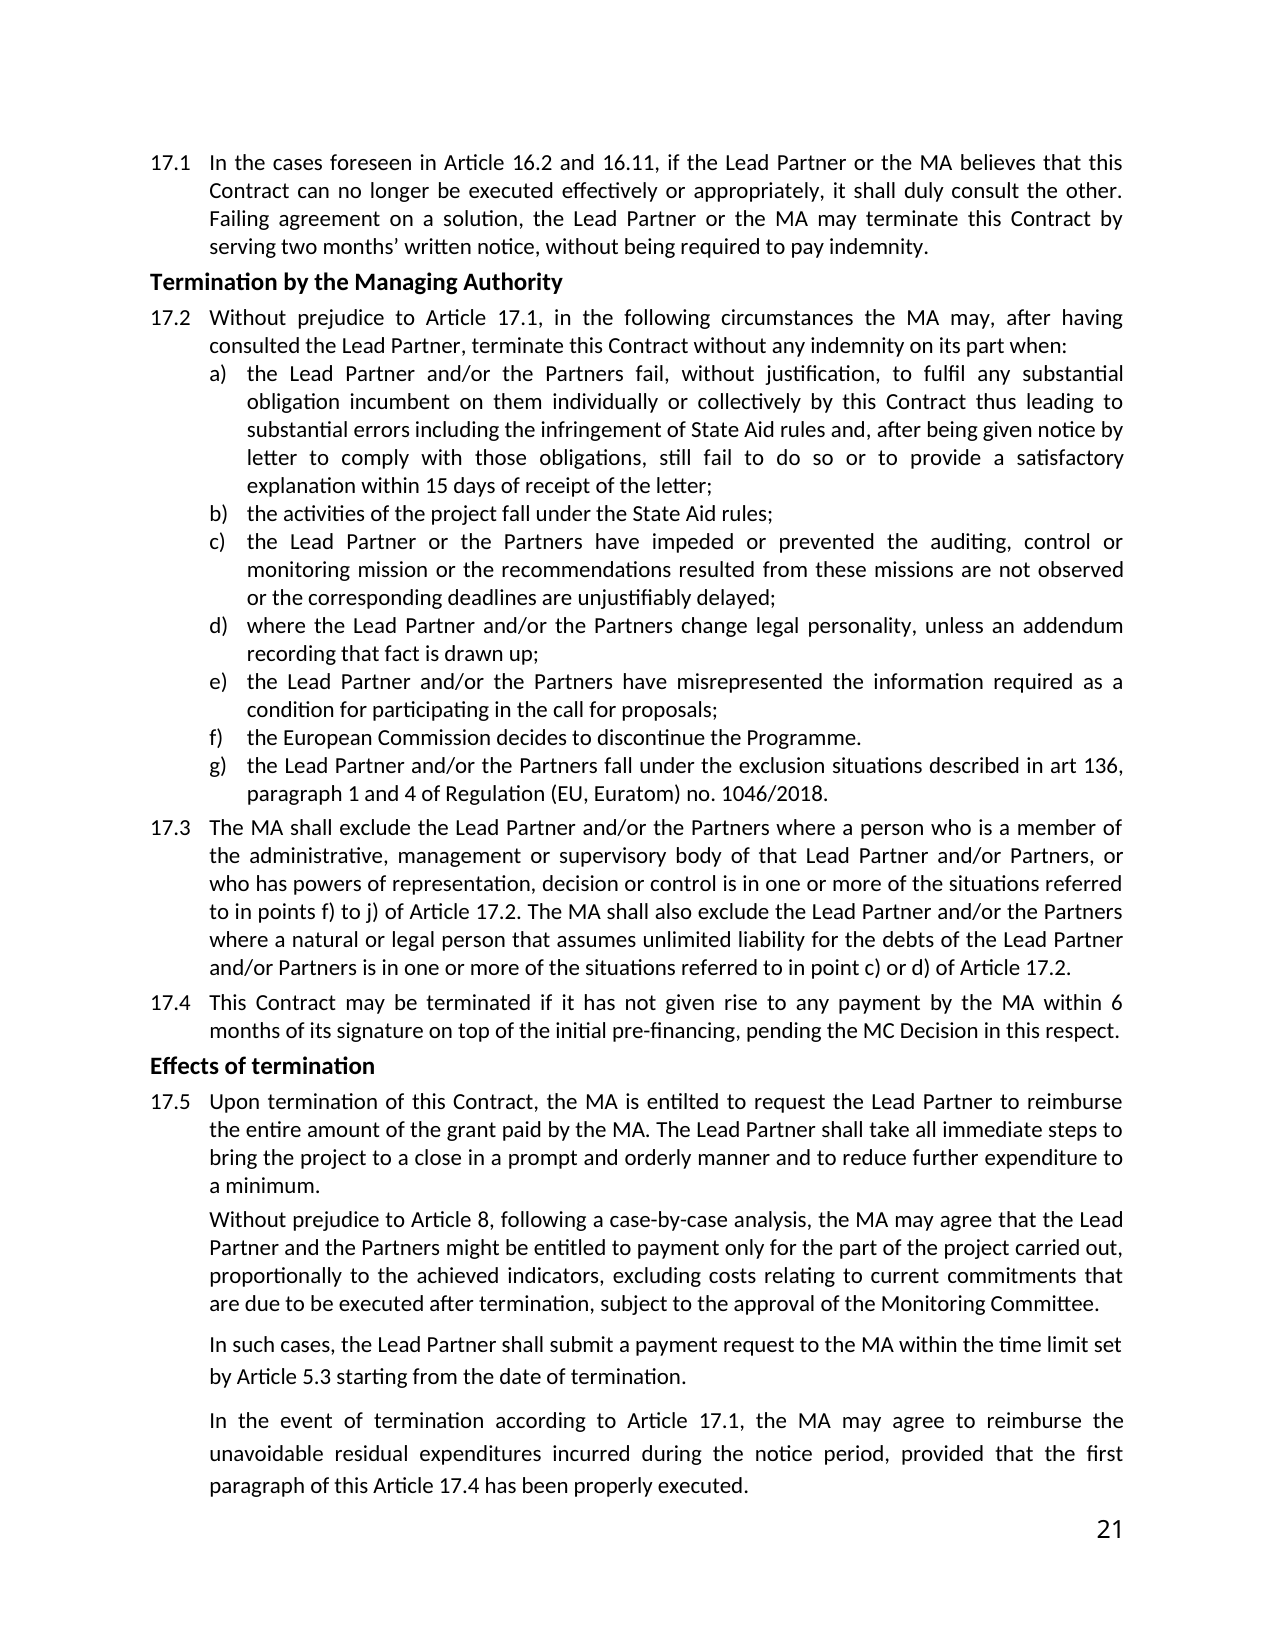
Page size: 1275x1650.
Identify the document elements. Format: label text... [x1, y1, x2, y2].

list Upon termination of this Contract, the MA is entilted to request the Lead Partner to reimburse the entire amount of the grant paid by the MA. The Lead Partner shall take all immediate steps to bring the project to a close in a prompt and orderly manner and to reduce further expenditure to a minimum. [150, 1087, 1125, 1199]
list Without prejudice to Article 17.1, in the following circumstances the MA may, after having consulted the Lead Partner, terminate this Contract without any indemnity on its part when: [150, 303, 1125, 359]
list the activities of the project fall under the State Aid rules; [209, 499, 1125, 527]
list the Lead Partner or the Partners have impeded or prevented the auditing, control or monitoring mission or the recommendations resulted from these missions are not observed or the corresponding deadlines are unjustifiably delayed; [209, 527, 1125, 611]
text Effects of termination [150, 1050, 1125, 1081]
list This Contract may be terminated if it has not given rise to any payment by the MA within 6 months of its signature on top of the initial pre-financing, pending the MC Decision in this respect. [150, 988, 1125, 1044]
text Termination by the Managing Authority [150, 266, 1125, 297]
list In the cases foreseen in Article 16.2 and 16.11, if the Lead Partner or the MA believes that this Contract can no longer be executed effectively or appropriately, it shall duly consult the other. Failing agreement on a solution, the Lead Partner or the MA may terminate this Contract by serving two months’ written notice, without being required to pay indemnity. [150, 148, 1125, 260]
text In the event of termination according to Article 17.1, the MA may agree to reimburse the unavoidable residual expenditures incurred during the notice period, provided that the first paragraph of this Article 17.4 has been properly executed. [209, 1407, 1125, 1499]
list the Lead Partner and/or the Partners have misrepresented the information required as a condition for participating in the call for proposals; [209, 667, 1125, 723]
list Without prejudice to Article 8, following a case-by-case analysis, the MA may agree that the Lead Partner and the Partners might be entitled to payment only for the part of the project carried out, proportionally to the achieved indicators, excluding costs relating to current commitments that are due to be executed after termination, subject to the approval of the Monitoring Committee. [209, 1205, 1125, 1317]
list where the Lead Partner and/or the Partners change legal personality, unless an addendum recording that fact is drawn up; [209, 611, 1125, 667]
list the European Commission decides to discontinue the Programme. [209, 723, 1125, 751]
list The MA shall exclude the Lead Partner and/or the Partners where a person who is a member of the administrative, management or supervisory body of that Lead Partner and/or Partners, or who has powers of representation, decision or control is in one or more of the situations referred to in points f) to j) of Article 17.2. The MA shall also exclude the Lead Partner and/or the Partners where a natural or legal person that assumes unlimited liability for the debts of the Lead Partner and/or Partners is in one or more of the situations referred to in point c) or d) of Article 17.2. [150, 813, 1125, 982]
list the Lead Partner and/or the Partners fall under the exclusion situations described in art 136, paragraph 1 and 4 of Regulation (EU, Euratom) no. 1046/2018. [209, 751, 1125, 807]
list the Lead Partner and/or the Partners fail, without justification, to fulfil any substantial obligation incumbent on them individually or collectively by this Contract thus leading to substantial errors including the infringement of State Aid rules and, after being given notice by letter to comply with those obligations, still fail to do so or to provide a satisfactory explanation within 15 days of receipt of the letter; [209, 359, 1125, 499]
text In such cases, the Lead Partner shall submit a payment request to the MA within the time limit set by Article 5.3 starting from the date of termination. [209, 1330, 1125, 1390]
